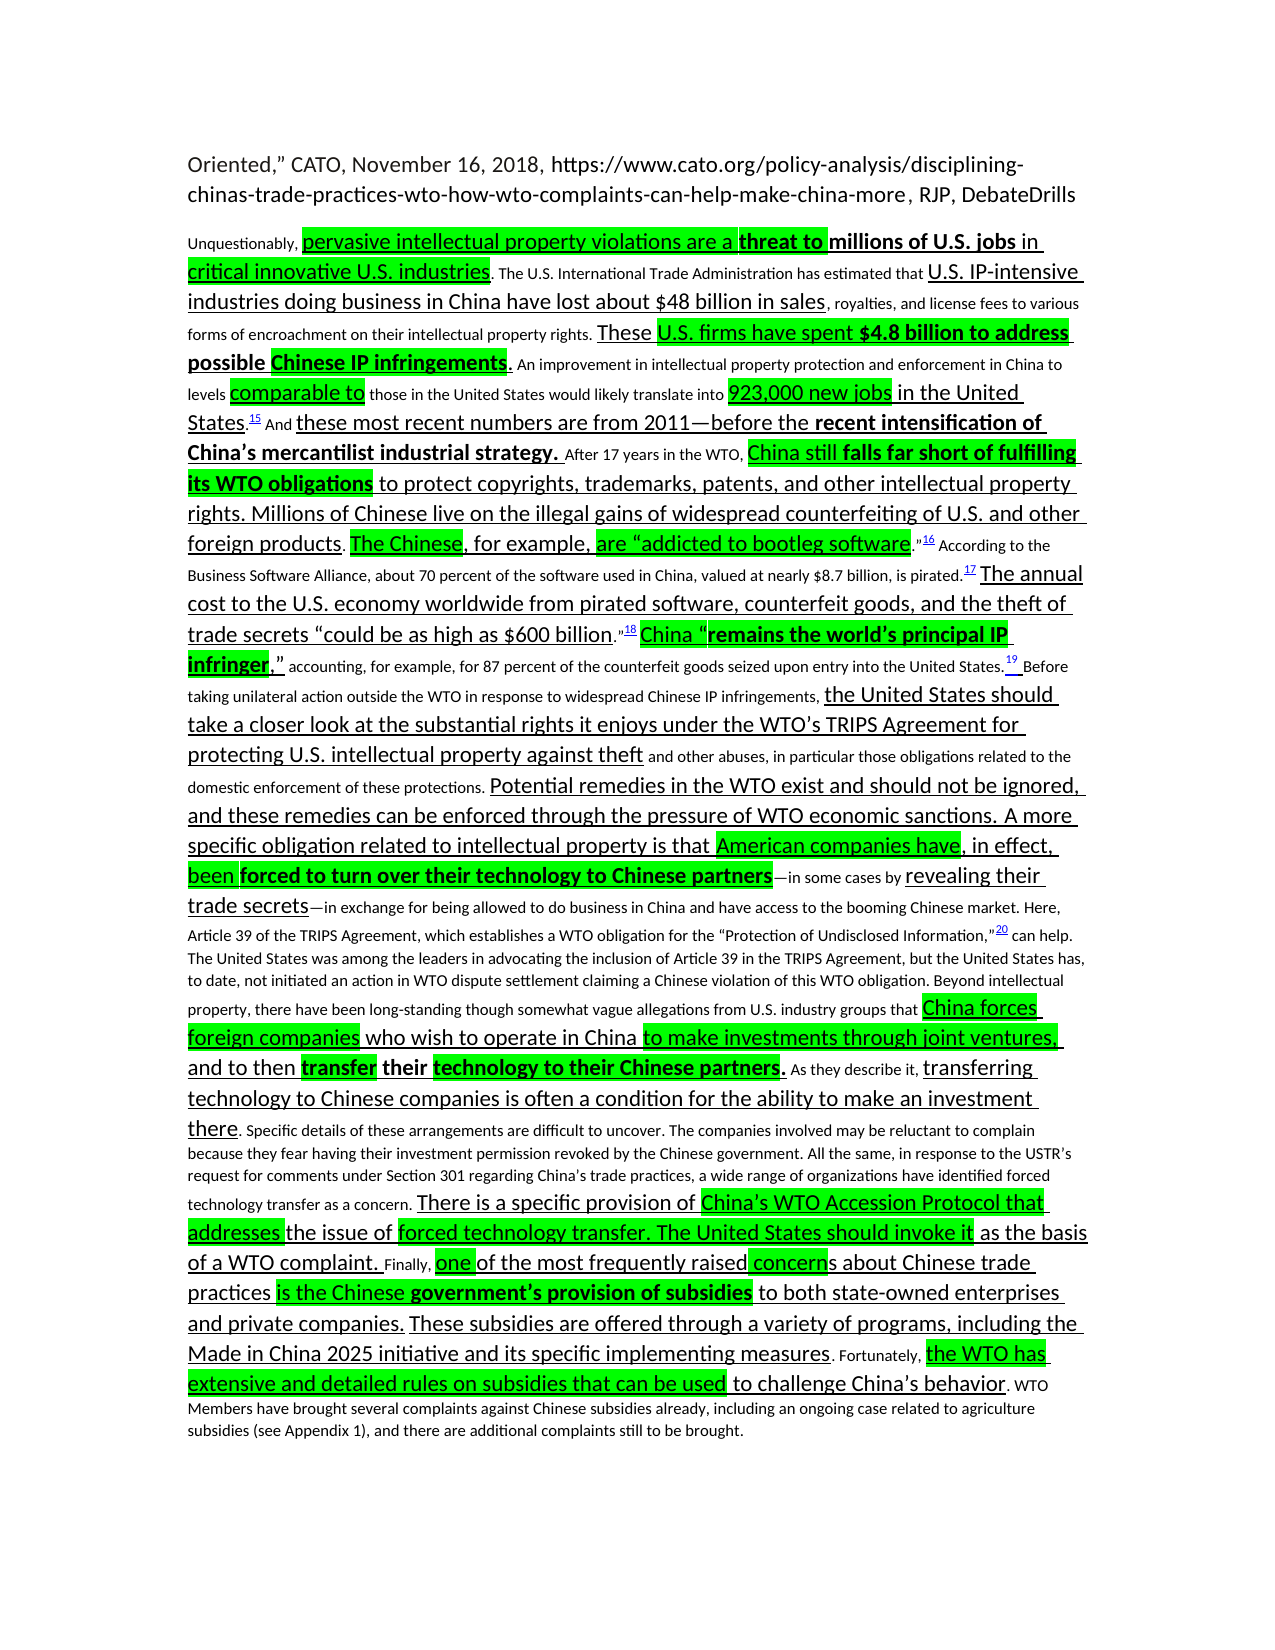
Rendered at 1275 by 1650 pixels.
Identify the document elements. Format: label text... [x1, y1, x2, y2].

text Unquestionably, pervasive intellectual property violations are a threat to millions of U.S. jobs in critical innovative U.S. industries. The U.S. International Trade Administration has estimated that U.S. IP-intensive industries doing business in China have lost about $48 billion in sales, royalties, and license fees to various forms of encroachment on their intellectual property rights. These U.S. firms have spent $4.8 billion to address possible Chinese IP infringements. An improvement in intellectual property protection and enforcement in China to levels comparable to those in the United States would likely translate into 923,000 new jobs in the United States.15 And these most recent numbers are from 2011—before the recent intensification of China’s mercantilist industrial strategy. After 17 years in the WTO, China still falls far short of fulfilling its WTO obligations to protect copyrights, trademarks, patents, and other intellectual property rights. Millions of Chinese live on the illegal gains of widespread counterfeiting of U.S. and other foreign products. The Chinese, for example, are “addicted to bootleg software.”16 According to the Business Software Alliance, about 70 percent of the software used in China, valued at nearly $8.7 billion, is pirated.17 The annual cost to the U.S. economy worldwide from pirated software, counterfeit goods, and the theft of trade secrets “could be as high as $600 billion.”18 China “remains the world’s principal IP infringer,” accounting, for example, for 87 percent of the counterfeit goods seized upon entry into the United States.19 Before taking unilateral action outside the WTO in response to widespread Chinese IP infringements, the United States should take a closer look at the substantial rights it enjoys under the WTO’s TRIPS Agreement for protecting U.S. intellectual property against theft and other abuses, in particular those obligations related to the domestic enforcement of these protections. Potential remedies in the WTO exist and should not be ignored, and these remedies can be enforced through the pressure of WTO economic sanctions. A more specific obligation related to intellectual property is that American companies have, in effect, been forced to turn over their technology to Chinese partners—in some cases by revealing their trade secrets—in exchange for being allowed to do business in China and have access to the booming Chinese market. Here, Article 39 of the TRIPS Agreement, which establishes a WTO obligation for the “Protection of Undisclosed Information,”20 can help. The United States was among the leaders in advocating the inclusion of Article 39 in the TRIPS Agreement, but the United States has, to date, not initiated an action in WTO dispute settlement claiming a Chinese violation of this WTO obligation. Beyond intellectual property, there have been long-standing though somewhat vague allegations from U.S. industry groups that China forces foreign companies who wish to operate in China to make investments through joint ventures, and to then transfer their technology to their Chinese partners. As they describe it, transferring technology to Chinese companies is often a condition for the ability to make an investment there. Specific details of these arrangements are difficult to uncover. The companies involved may be reluctant to complain because they fear having their investment permission revoked by the Chinese government. All the same, in response to the USTR’s request for comments under Section 301 regarding China’s trade practices, a wide range of organizations have identified forced technology transfer as a concern. There is a specific provision of China’s WTO Accession Protocol that addresses the issue of forced technology transfer. The United States should invoke it as the basis of a WTO complaint. Finally, one of the most frequently raised concerns about Chinese trade practices is the Chinese government’s provision of subsidies to both state-owned enterprises and private companies. These subsidies are offered through a variety of programs, including the Made in China 2025 initiative and its specific implementing measures. Fortunately, the WTO has extensive and detailed rules on subsidies that can be used to challenge China’s behavior. WTO Members have brought several complaints against Chinese subsidies already, including an ongoing case related to agriculture subsidies (see Appendix 1), and there are additional complaints still to be brought. [187, 524, 1087, 1242]
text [187, 150, 1087, 208]
